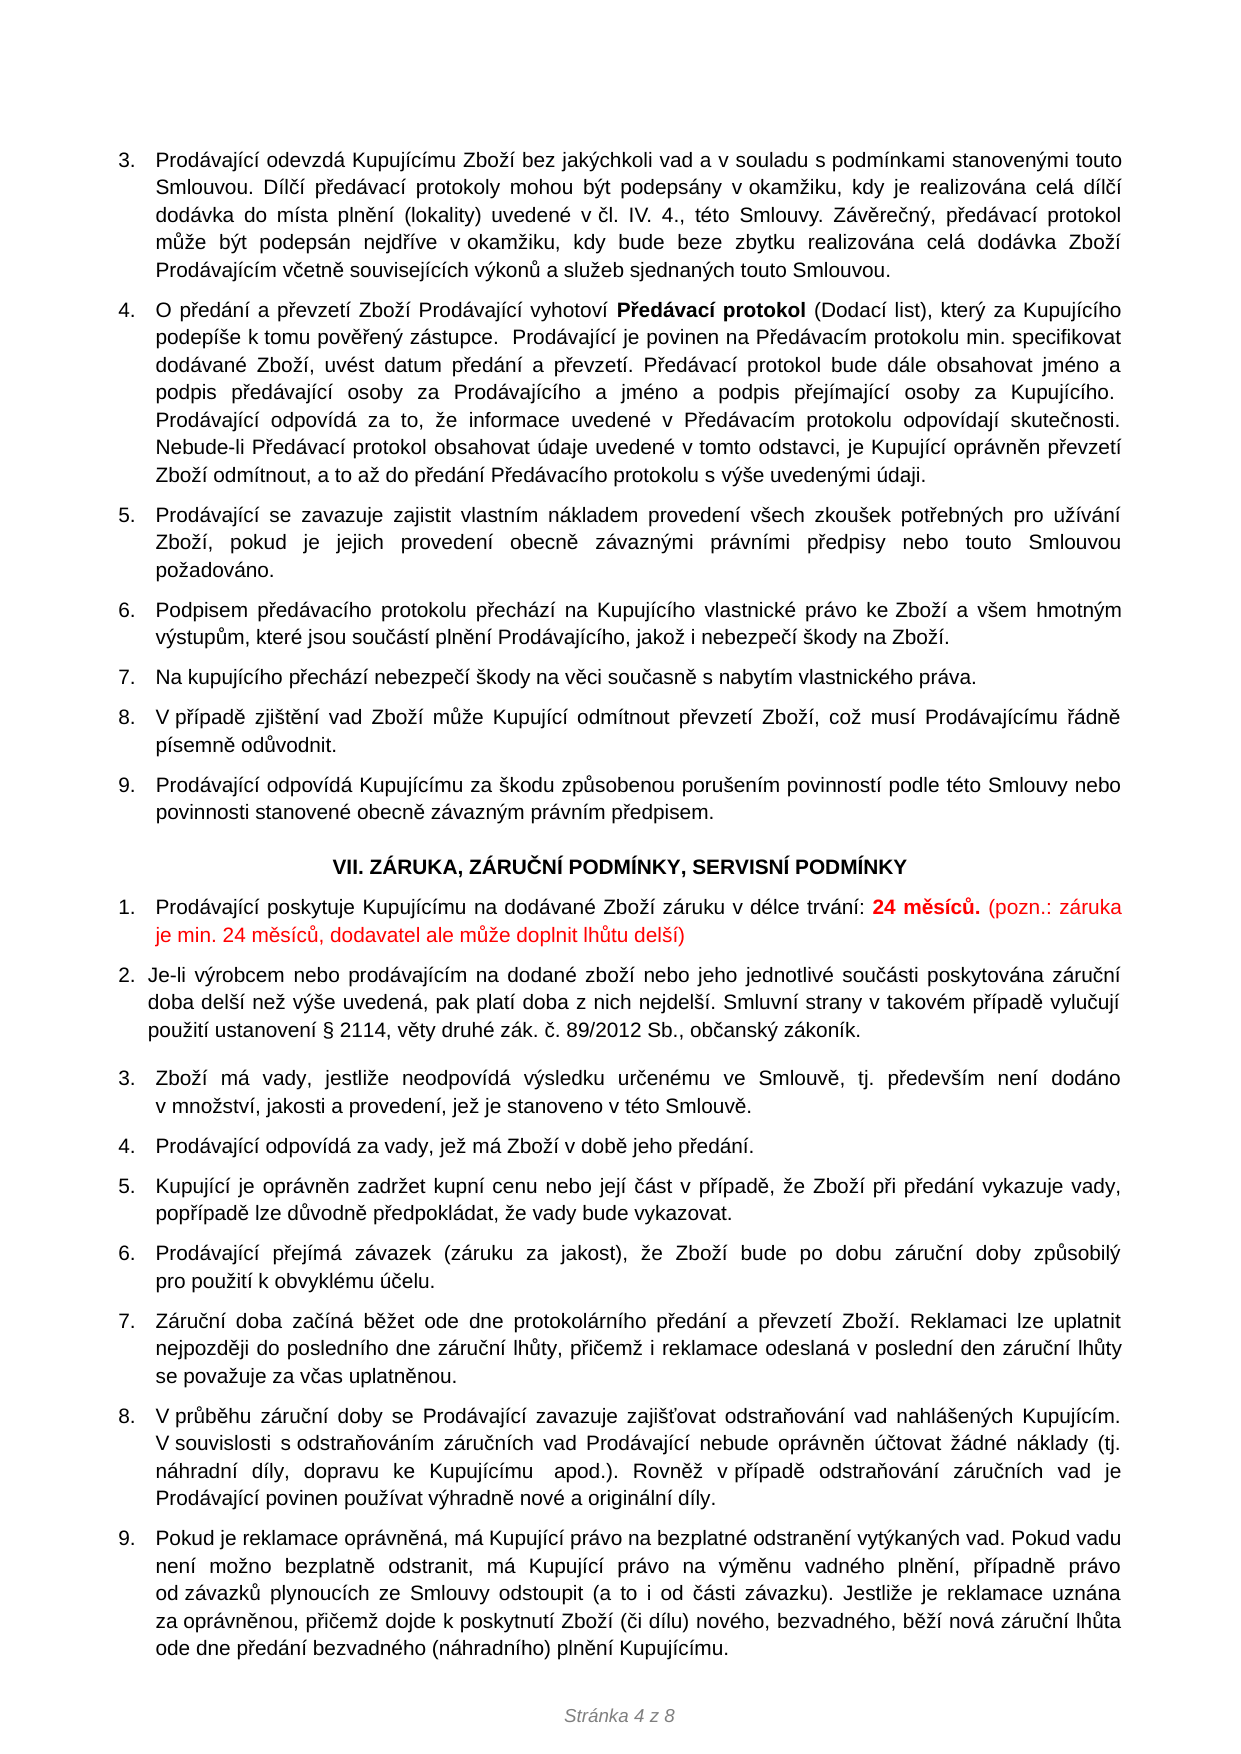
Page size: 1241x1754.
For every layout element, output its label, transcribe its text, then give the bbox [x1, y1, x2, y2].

list Podpisem předávacího protokolu přechází na Kupujícího vlastnické právo ke Zboží a všem hmotným výstupům, které jsou součástí plnění Prodávajícího, jakož i nebezpečí škody na Zboží. [118, 598, 1122, 649]
list Kupující je oprávněn zadržet kupní cenu nebo její část v případě, že Zboží při předání vykazuje vady, popřípadě lze důvodně předpokládat, že vady bude vykazovat. [118, 1173, 1122, 1225]
list Zboží má vady, jestliže neodpovídá výsledku určenému ve Smlouvě, tj. především není dodáno v množství, jakosti a provedení, jež je stanoveno v této Smlouvě. [118, 1066, 1122, 1117]
list Prodávající odpovídá za vady, jež má Zboží v době jeho předání. [118, 1133, 1122, 1157]
list Prodávající přejímá závazek (záruku za jakost), že Zboží bude po dobu záruční doby způsobilý pro použití k obvyklému účelu. [118, 1241, 1122, 1292]
list Prodávající poskytuje Kupujícímu na dodávané Zboží záruku v délce trvání: 24 měsíců. (pozn.: záruka je min. 24 měsíců, dodavatel ale může doplnit lhůtu delší) [118, 895, 1122, 947]
list O předání a převzetí Zboží Prodávající vyhotoví Předávací protokol (Dodací list), který za Kupujícího podepíše k tomu pověřený zástupce. Prodávající je povinen na Předávacím protokolu min. specifikovat dodávané Zboží, uvést datum předání a převzetí. Předávací protokol bude dále obsahovat jméno a podpis předávající osoby za Prodávajícího a jméno a podpis přejímající osoby za Kupujícího. Prodávající odpovídá za to, že informace uvedené v Předávacím protokolu odpovídají skutečnosti. Nebude-li Předávací protokol obsahovat údaje uvedené v tomto odstavci, je Kupující oprávněn převzetí Zboží odmítnout, a to až do předání Předávacího protokolu s výše uvedenými údaji. [118, 298, 1122, 487]
list Záruční doba začíná běžet ode dne protokolárního předání a převzetí Zboží. Reklamaci lze uplatnit nejpozději do posledního dne záruční lhůty, přičemž i reklamace odeslaná v poslední den záruční lhůty se považuje za včas uplatněnou. [118, 1308, 1122, 1387]
list Prodávající se zavazuje zajistit vlastním nákladem provedení všech zkoušek potřebných pro užívání Zboží, pokud je jejich provedení obecně závaznými právními předpisy nebo touto Smlouvou požadováno. [118, 503, 1122, 582]
list V průběhu záruční doby se Prodávající zavazuje zajišťovat odstraňování vad nahlášených Kupujícím. V souvislosti s odstraňováním záručních vad Prodávající nebude oprávněn účtovat žádné náklady (tj. náhradní díly, dopravu ke Kupujícímu apod.). Rovněž v případě odstraňování záručních vad je Prodávající povinen používat výhradně nové a originální díly. [118, 1403, 1122, 1510]
list Prodávající odevzdá Kupujícímu Zboží bez jakýchkoli vad a v souladu s podmínkami stanovenými touto Smlouvou. Dílčí předávací protokoly mohou být podepsány v okamžiku, kdy je realizována celá dílčí dodávka do místa plnění (lokality) uvedené v čl. IV. 4., této Smlouvy. Závěrečný, předávací protokol může být podepsán nejdříve v okamžiku, kdy bude beze zbytku realizována celá dodávka Zboží Prodávajícím včetně souvisejících výkonů a služeb sjednaných touto Smlouvou. [118, 148, 1122, 282]
list Pokud je reklamace oprávněná, má Kupující právo na bezplatné odstranění vytýkaných vad. Pokud vadu není možno bezplatně odstranit, má Kupující právo na výměnu vadného plnění, případně právo od závazků plynoucích ze Smlouvy odstoupit (a to i od části závazku). Jestliže je reklamace uznána za oprávněnou, přičemž dojde k poskytnutí Zboží (či dílu) nového, bezvadného, běží nová záruční lhůta ode dne předání bezvadného (náhradního) plnění Kupujícímu. [118, 1526, 1122, 1660]
list Prodávající odpovídá Kupujícímu za škodu způsobenou porušením povinností podle této Smlouvy nebo povinnosti stanovené obecně závazným právním předpisem. [118, 773, 1122, 824]
text VII. ZÁRUKA, ZÁRUČNÍ PODMÍNKY, SERVISNÍ PODMÍNKY [118, 855, 1122, 879]
list Na kupujícího přechází nebezpečí škody na věci současně s nabytím vlastnického práva. [118, 665, 1122, 689]
list V případě zjištění vad Zboží může Kupující odmítnout převzetí Zboží, což musí Prodávajícímu řádně písemně odůvodnit. [118, 705, 1122, 757]
list Je-li výrobcem nebo prodávajícím na dodané zboží nebo jeho jednotlivé součásti poskytována záruční doba delší než výše uvedená, pak platí doba z nich nejdelší. Smluvní strany v takovém případě vylučují použití ustanovení § 2114, věty druhé zák. č. 89/2012 Sb., občanský zákoník. [118, 963, 1122, 1042]
